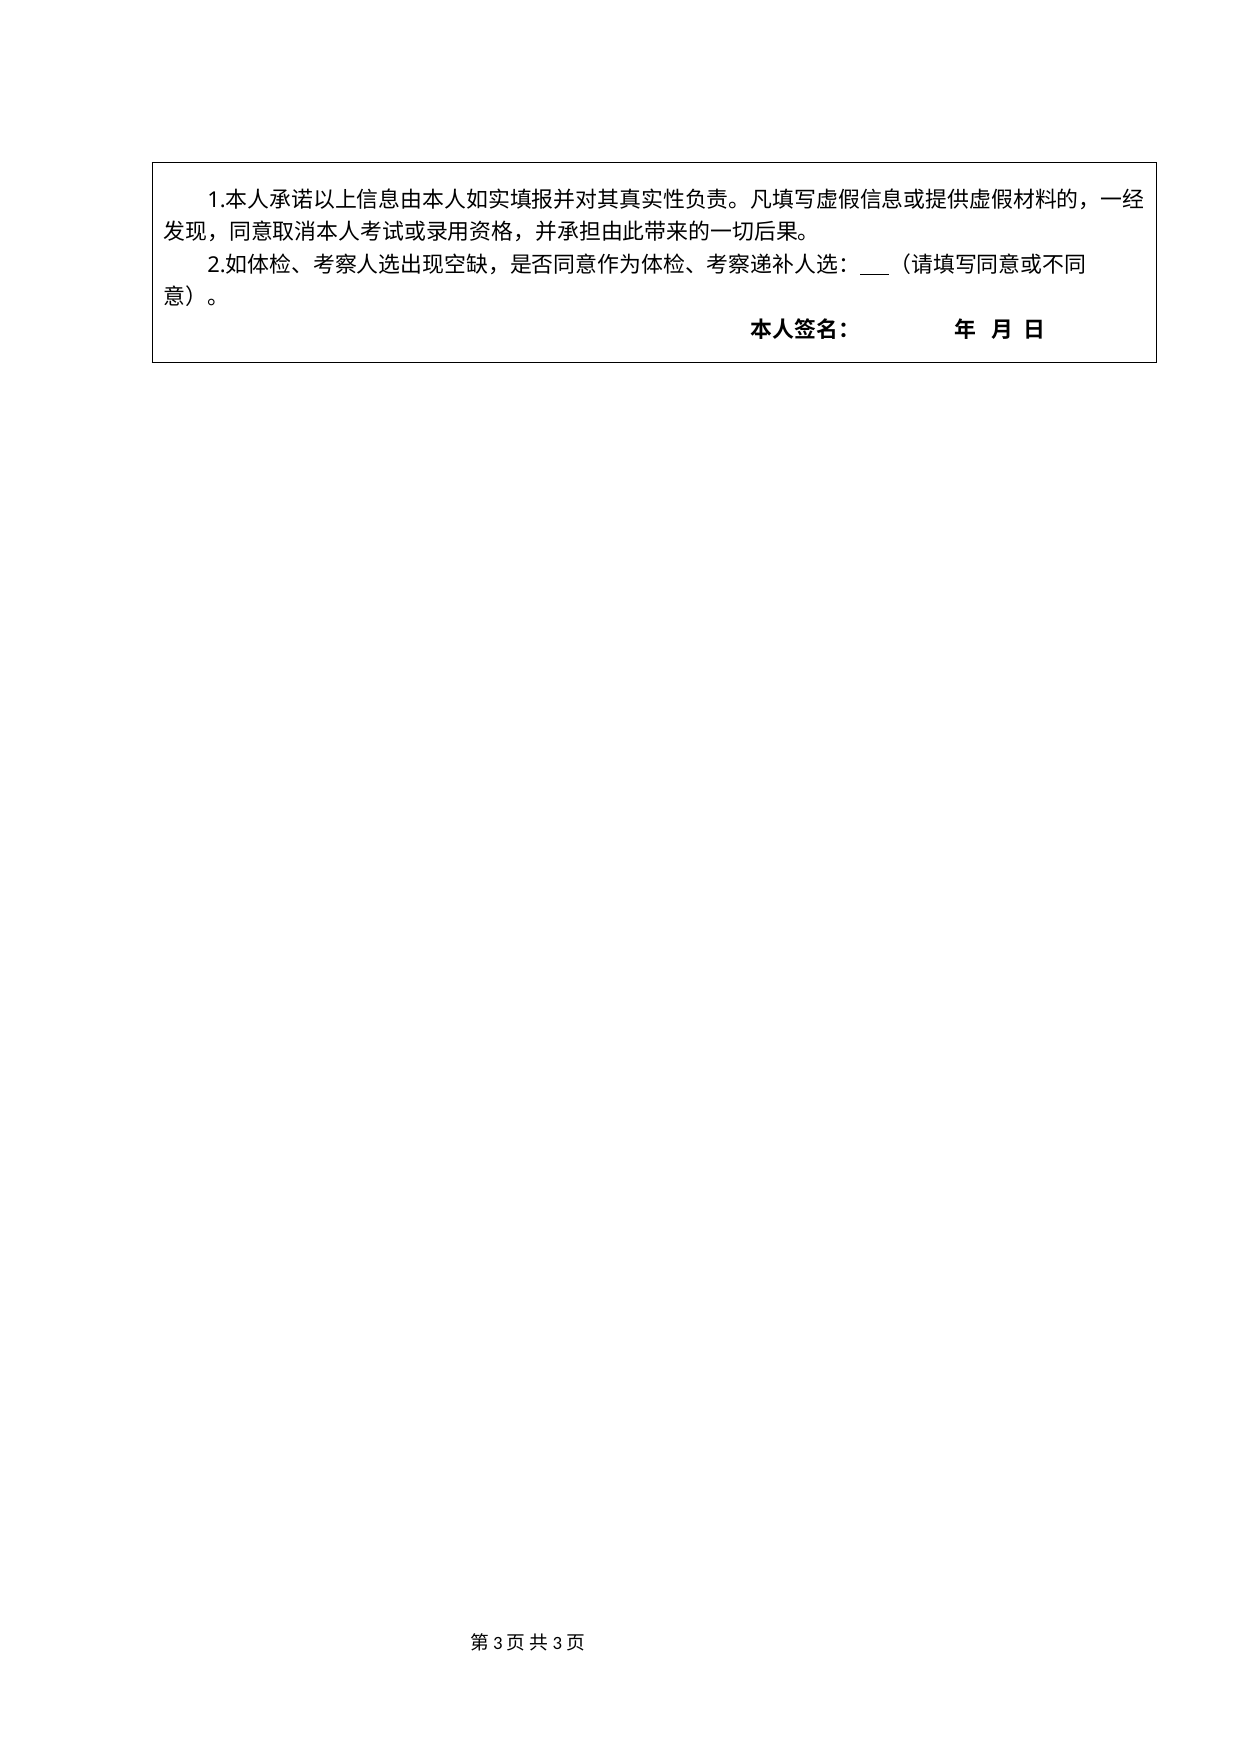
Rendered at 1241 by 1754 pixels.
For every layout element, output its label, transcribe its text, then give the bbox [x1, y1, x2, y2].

table_cell 1.本人承诺以上信息由本人如实填报并对其真实性负责。凡填写虚假信息或提供虚假材料的，一经发现，同意取消本人考试或录用资格，并承担由此带来的一切后果。 2.如体检、考察人选出现空缺，是否同意作为体检、考察递补人选： （请填写同意或不同意）。 本人签名： 年 月 日 [153, 163, 1156, 362]
